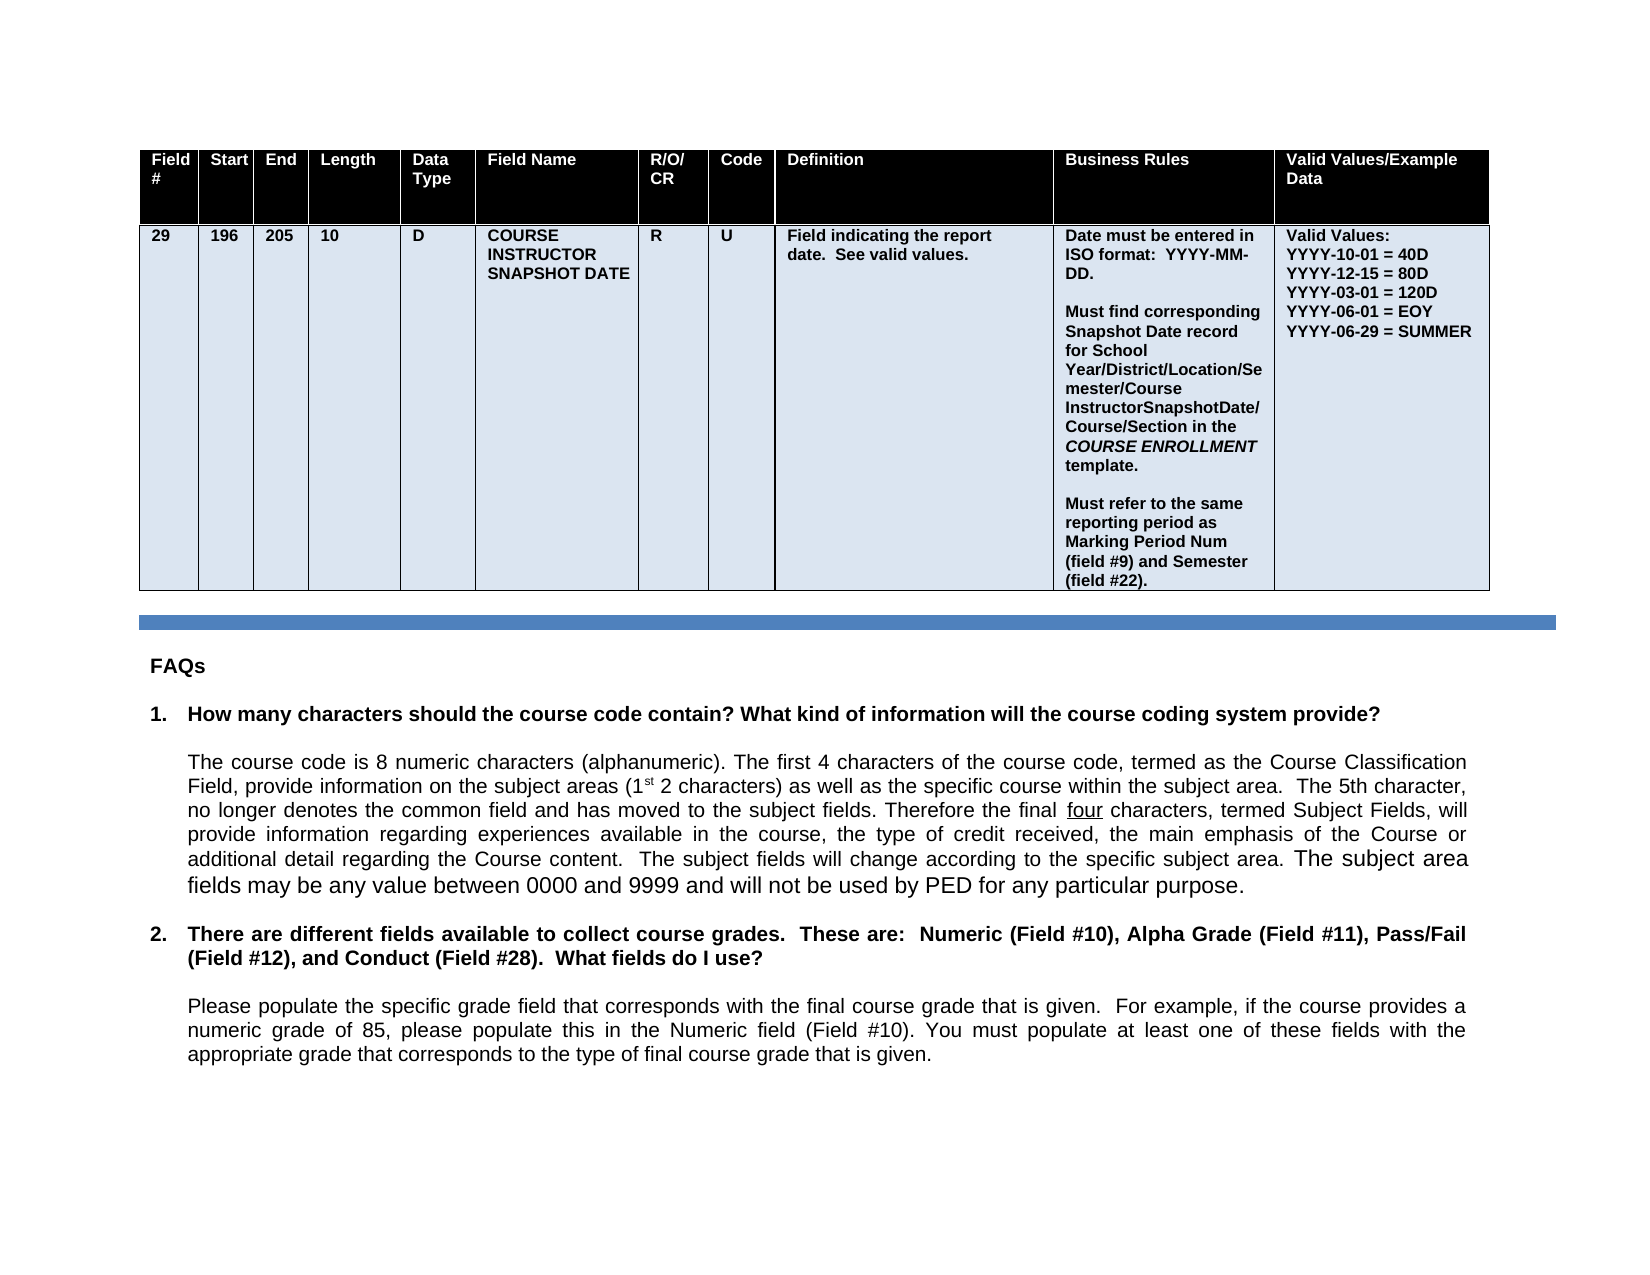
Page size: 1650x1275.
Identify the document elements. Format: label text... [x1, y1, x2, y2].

table_cell Date must be entered in ISO format: YYYY-MM-DD. Must find corresponding Snapshot Date record for School Year/District/Location/Semester/Course InstructorSnapshotDate/Course/Section in the COURSE ENROLLMENT template. Must refer to the same reporting period as Marking Period Num (field #9) and Semester (field #22). [1054, 226, 1274, 590]
table_cell 196 [199, 226, 253, 590]
table_header Field Name [476, 150, 638, 224]
table_header R/O/CR [639, 150, 708, 224]
table_header Business Rules [1054, 150, 1274, 224]
table_cell Valid Values: YYYY-10-01 = 40D YYYY-12-15 = 80D YYYY-03-01 = 120D YYYY-06-01 = EOY YYYY-06-29 = SUMMER [1275, 226, 1489, 590]
table_header Definition [776, 150, 1053, 224]
table_cell Field indicating the report date. See valid values. [776, 226, 1053, 590]
table_cell R [639, 226, 708, 590]
table_header Valid Values/Example Data [1275, 150, 1489, 224]
table_cell U [709, 226, 774, 590]
table_cell COURSE INSTRUCTOR SNAPSHOT DATE [476, 226, 638, 590]
table_header End [254, 150, 308, 224]
list How many characters should the course code contain? What kind of information will the course coding system provide? [150, 702, 1468, 726]
table_header Length [309, 150, 400, 224]
text FAQs [150, 654, 1468, 678]
text Please populate the specific grade field that corresponds with the final course grade that is given. For example, if the course provides a numeric grade of 85, please populate this in the Numeric field (Field #10). You must populate at least one of these fields with the appropriate grade that corresponds to the type of final course grade that is given. [187, 970, 1468, 1066]
table_cell 29 [140, 226, 198, 590]
table_header [139, 615, 1556, 630]
text The course code is 8 numeric characters (alphanumeric). The first 4 characters of the course code, termed as the Course Classification Field, provide information on the subject areas (1st 2 characters) as well as the specific course within the subject area. The 5th character, no longer denotes the common field and has moved to the subject fields. Therefore the final four characters, termed Subject Fields, will provide information regarding experiences available in the course, the type of credit received, the main emphasis of the Course or additional detail regarding the Course content. The subject fields will change according to the specific subject area. The subject area fields may be any value between 0000 and 9999 and will not be used by PED for any particular purpose. [187, 726, 1468, 898]
table_header Data Type [401, 150, 475, 224]
table_header Code [709, 150, 774, 224]
list There are different fields available to collect course grades. These are: Numeric (Field #10), Alpha Grade (Field #11), Pass/Fail (Field #12), and Conduct (Field #28). What fields do I use? [150, 922, 1468, 970]
table_cell 205 [254, 226, 308, 590]
table_header Start [199, 150, 253, 224]
table_cell D [401, 226, 475, 590]
table_header Field # [140, 150, 198, 224]
table_cell 10 [309, 226, 400, 590]
